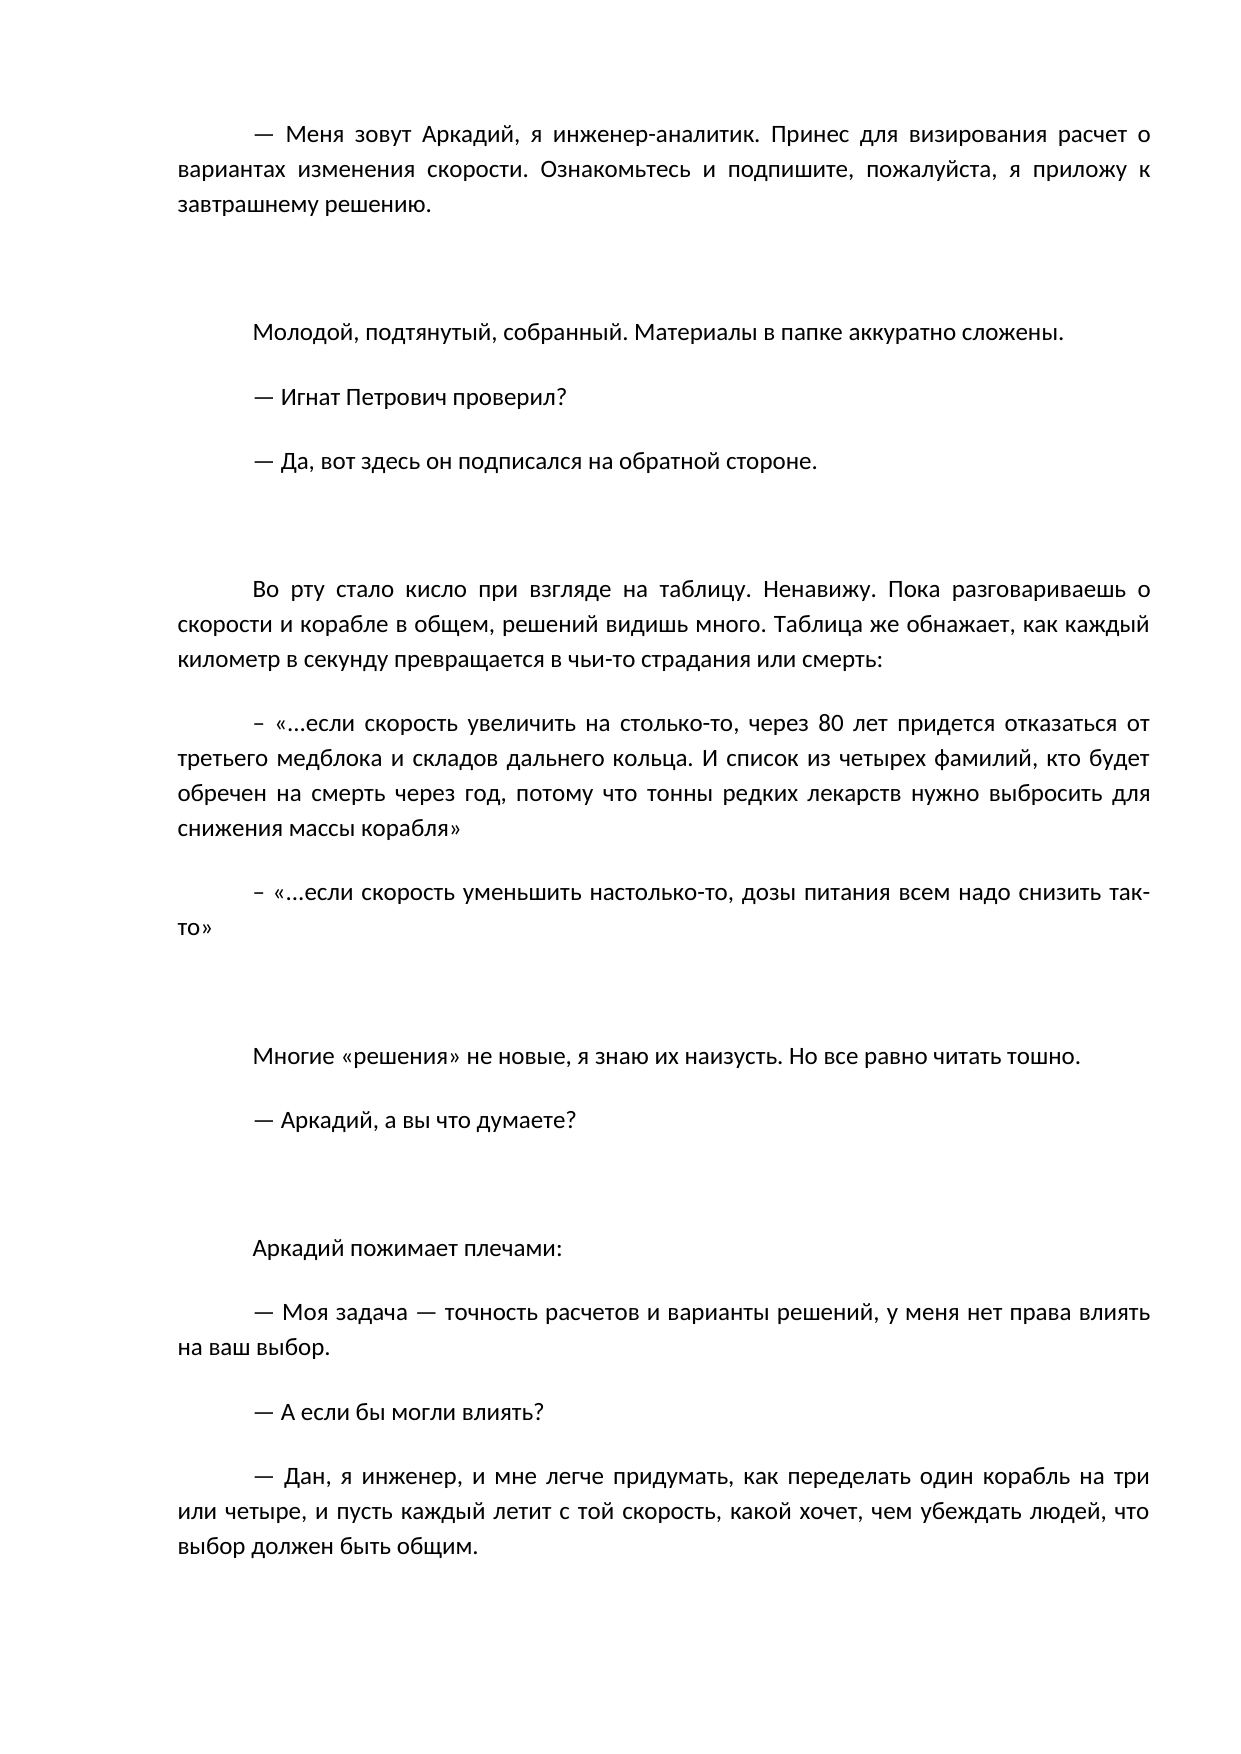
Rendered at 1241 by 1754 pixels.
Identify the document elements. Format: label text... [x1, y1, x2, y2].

text Во рту стало кисло при взгляде на таблицу. Ненавижу. Пока разговариваешь о скорости и корабле в общем, решений видишь много. Таблица же обнажает, как каждый километр в секунду превращается в чьи-то страдания или смерть: [177, 573, 1152, 674]
text Многие «решения» не новые, я знаю их наизусть. Но все равно читать тошно. [177, 1040, 1152, 1070]
text Аркадий пожимает плечами: [177, 1232, 1152, 1263]
text — Да, вот здесь он подписался на обратной стороне. [177, 445, 1152, 475]
text — А если бы могли влиять? [177, 1396, 1152, 1426]
text — Аркадий, а вы что думаете? [177, 1104, 1152, 1134]
text — Игнат Петрович проверил? [177, 381, 1152, 411]
text — Меня зовут Аркадий, я инженер-аналитик. Принес для визирования расчет о вариантах изменения скорости. Ознакомьтесь и подпишите, пожалуйста, я приложу к завтрашнему решению. [177, 118, 1152, 219]
text – «...если скорость уменьшить настолько-то, дозы питания всем надо снизить так-то» [177, 876, 1152, 942]
text – «...если скорость увеличить на столько-то, через 80 лет придется отказаться от третьего медблока и складов дальнего кольца. И список из четырех фамилий, кто будет обречен на смерть через год, потому что тонны редких лекарств нужно выбросить для снижения массы корабля» [177, 707, 1152, 843]
text Молодой, подтянутый, собранный. Материалы в папке аккуратно сложены. [177, 316, 1152, 347]
text — Моя задача — точность расчетов и варианты решений, у меня нет права влиять на ваш выбор. [177, 1296, 1152, 1362]
text — Дан, я инженер, и мне легче придумать, как переделать один корабль на три или четыре, и пусть каждый летит с той скорость, какой хочет, чем убеждать людей, что выбор должен быть общим. [177, 1460, 1152, 1560]
